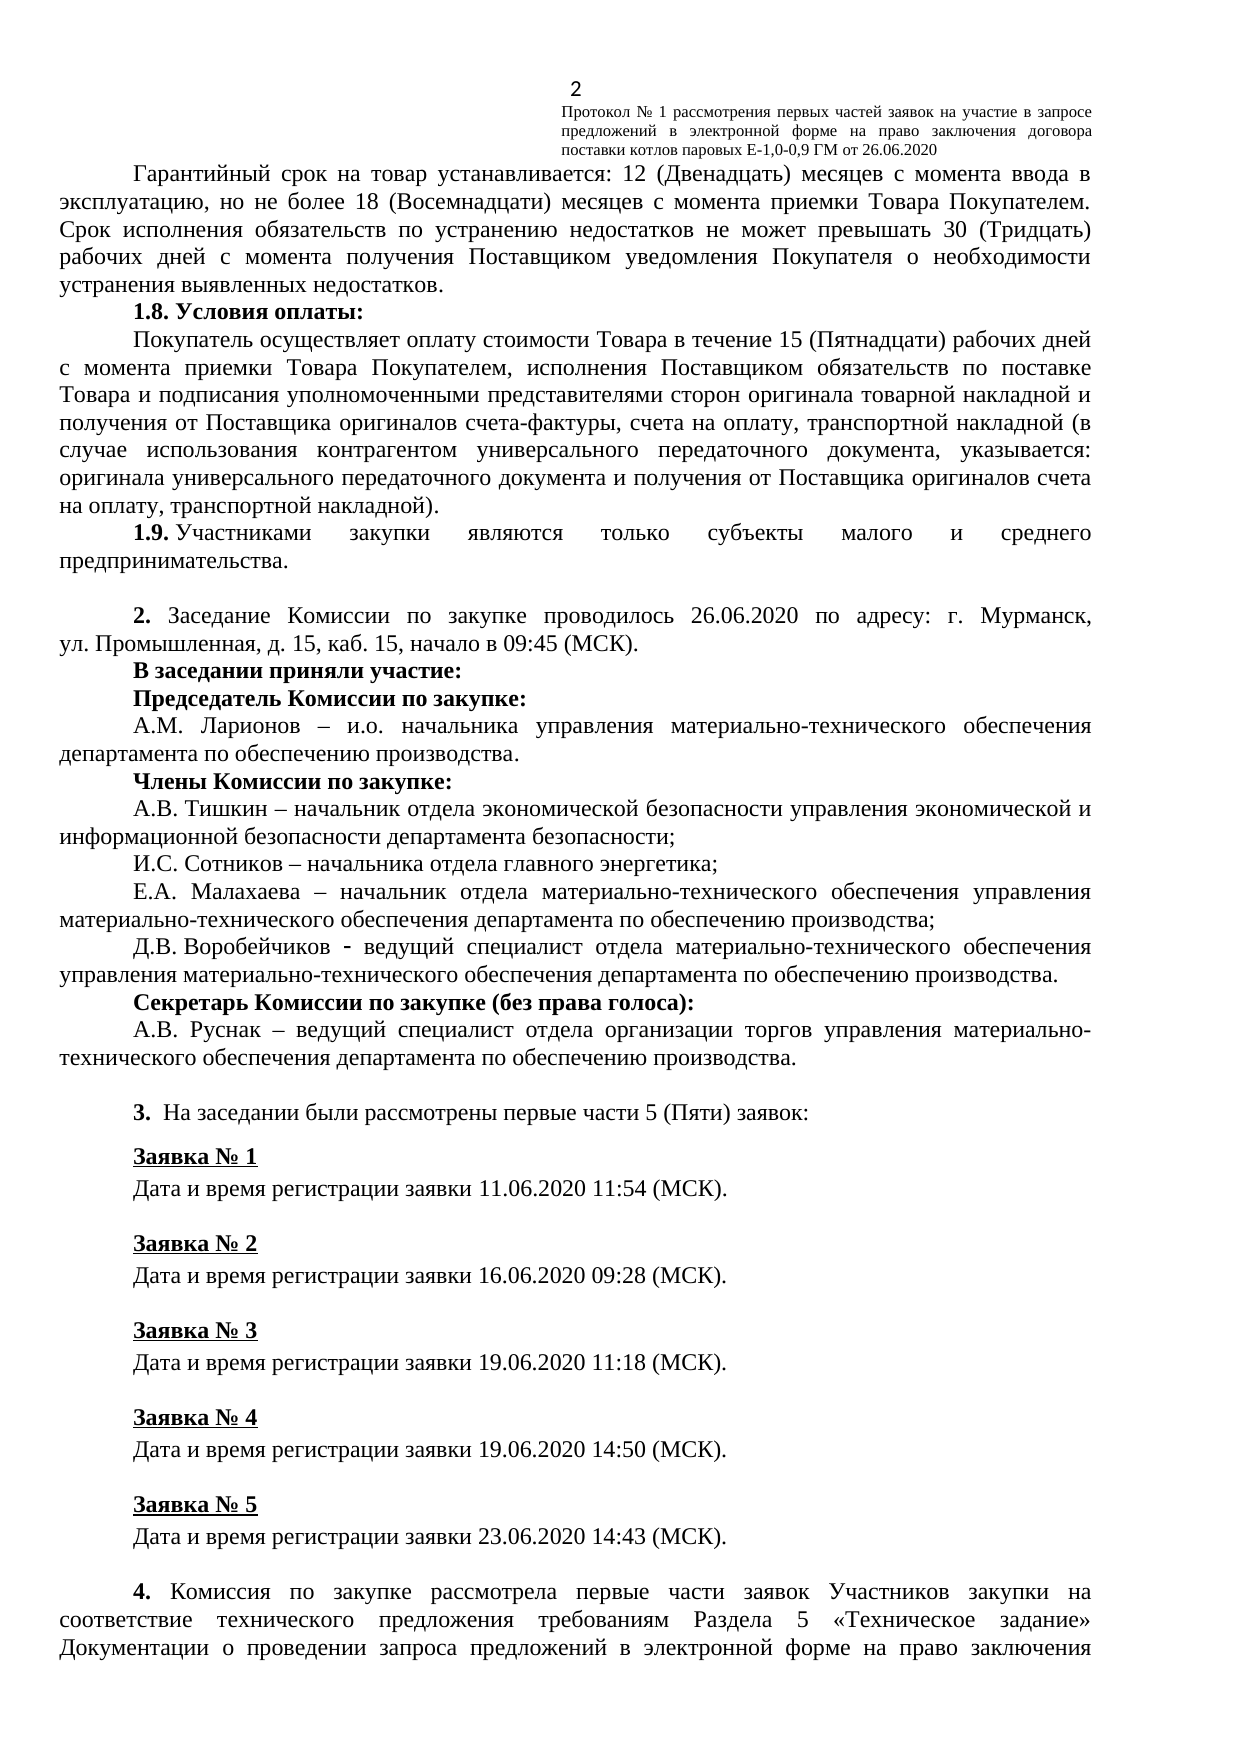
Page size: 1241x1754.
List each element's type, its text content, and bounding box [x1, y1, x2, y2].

text А.В. Тишкин – начальник отдела экономической безопасности управления экономической и информационной безопасности департамента безопасности; [59, 794, 1092, 849]
text Дата и время регистрации заявки 11.06.2020 11:54 (МСК). [59, 1174, 1092, 1201]
text А.В. Руснак – ведущий специалист отдела организации торгов управления материально-технического обеспечения департамента по обеспечению производства. [59, 1015, 1092, 1070]
text 1.8. Условия оплаты: [59, 297, 1092, 325]
text Секретарь Комиссии по закупке (без права голоса): [59, 987, 1092, 1015]
text Е.А. Малахаева – начальник отдела материально-технического обеспечения управления материально-технического обеспечения департамента по обеспечению производства; [59, 877, 1092, 932]
subtitle Заявка № 3 [59, 1316, 1092, 1344]
text 1.9. Участниками закупки являются только субъекты малого и среднего предпринимательства. [59, 518, 1092, 573]
text Гарантийный срок на товар устанавливается: 12 (Двенадцать) месяцев с момента ввода в эксплуатацию, но не более 18 (Восемнадцати) месяцев с момента приемки Товара Покупателем. Срок исполнения обязательств по устранению недостатков не может превышать 30 (Тридцать) рабочих дней с момента получения Поставщиком уведомления Покупателя о необходимости устранения выявленных недостатков. [59, 159, 1092, 297]
text И.С. Сотников – начальника отдела главного энергетика; [59, 849, 1092, 877]
text В заседании приняли участие: [59, 656, 1092, 684]
text А.М. Ларионов – и.о. начальника управления материально-технического обеспечения департамента по обеспечению производства. [59, 711, 1092, 767]
subtitle 2. Заседание Комиссии по закупке проводилось 26.06.2020 по адресу: г. Мурманск, ул. Промышленная, д. 15, каб. 15, начало в 09:45 (МСК). [59, 601, 1092, 656]
subtitle Заявка № 1 [59, 1142, 1092, 1170]
subtitle 3. На заседании были рассмотрены первые части 5 (Пяти) заявок: [59, 1098, 1092, 1126]
text Дата и время регистрации заявки 23.06.2020 14:43 (МСК). [59, 1522, 1092, 1550]
subtitle Заявка № 5 [59, 1490, 1092, 1518]
text Дата и время регистрации заявки 19.06.2020 14:50 (МСК). [59, 1435, 1092, 1462]
text Председатель Комиссии по закупке: [59, 684, 1092, 711]
text Д.В. Воробейчиков  ведущий специалист отдела материально-технического обеспечения управления материально-технического обеспечения департамента по обеспечению производства. [59, 932, 1092, 987]
text Покупатель осуществляет оплату стоимости Товара в течение 15 (Пятнадцати) рабочих дней с момента приемки Товара Покупателем, исполнения Поставщиком обязательств по поставке Товара и подписания уполномоченными представителями сторон оригинала товарной накладной и получения от Поставщика оригиналов счета-фактуры, счета на оплату, транспортной накладной (в случае использования контрагентом универсального передаточного документа, указывается: оригинала универсального передаточного документа и получения от Поставщика оригиналов счета на оплату, транспортной накладной). [59, 325, 1092, 518]
subtitle Заявка № 2 [59, 1229, 1092, 1257]
subtitle Заявка № 4 [59, 1403, 1092, 1431]
text Дата и время регистрации заявки 16.06.2020 09:28 (МСК). [59, 1261, 1092, 1288]
text Члены Комиссии по закупке: [59, 767, 1092, 794]
text Дата и время регистрации заявки 19.06.2020 11:18 (МСК). [59, 1348, 1092, 1376]
